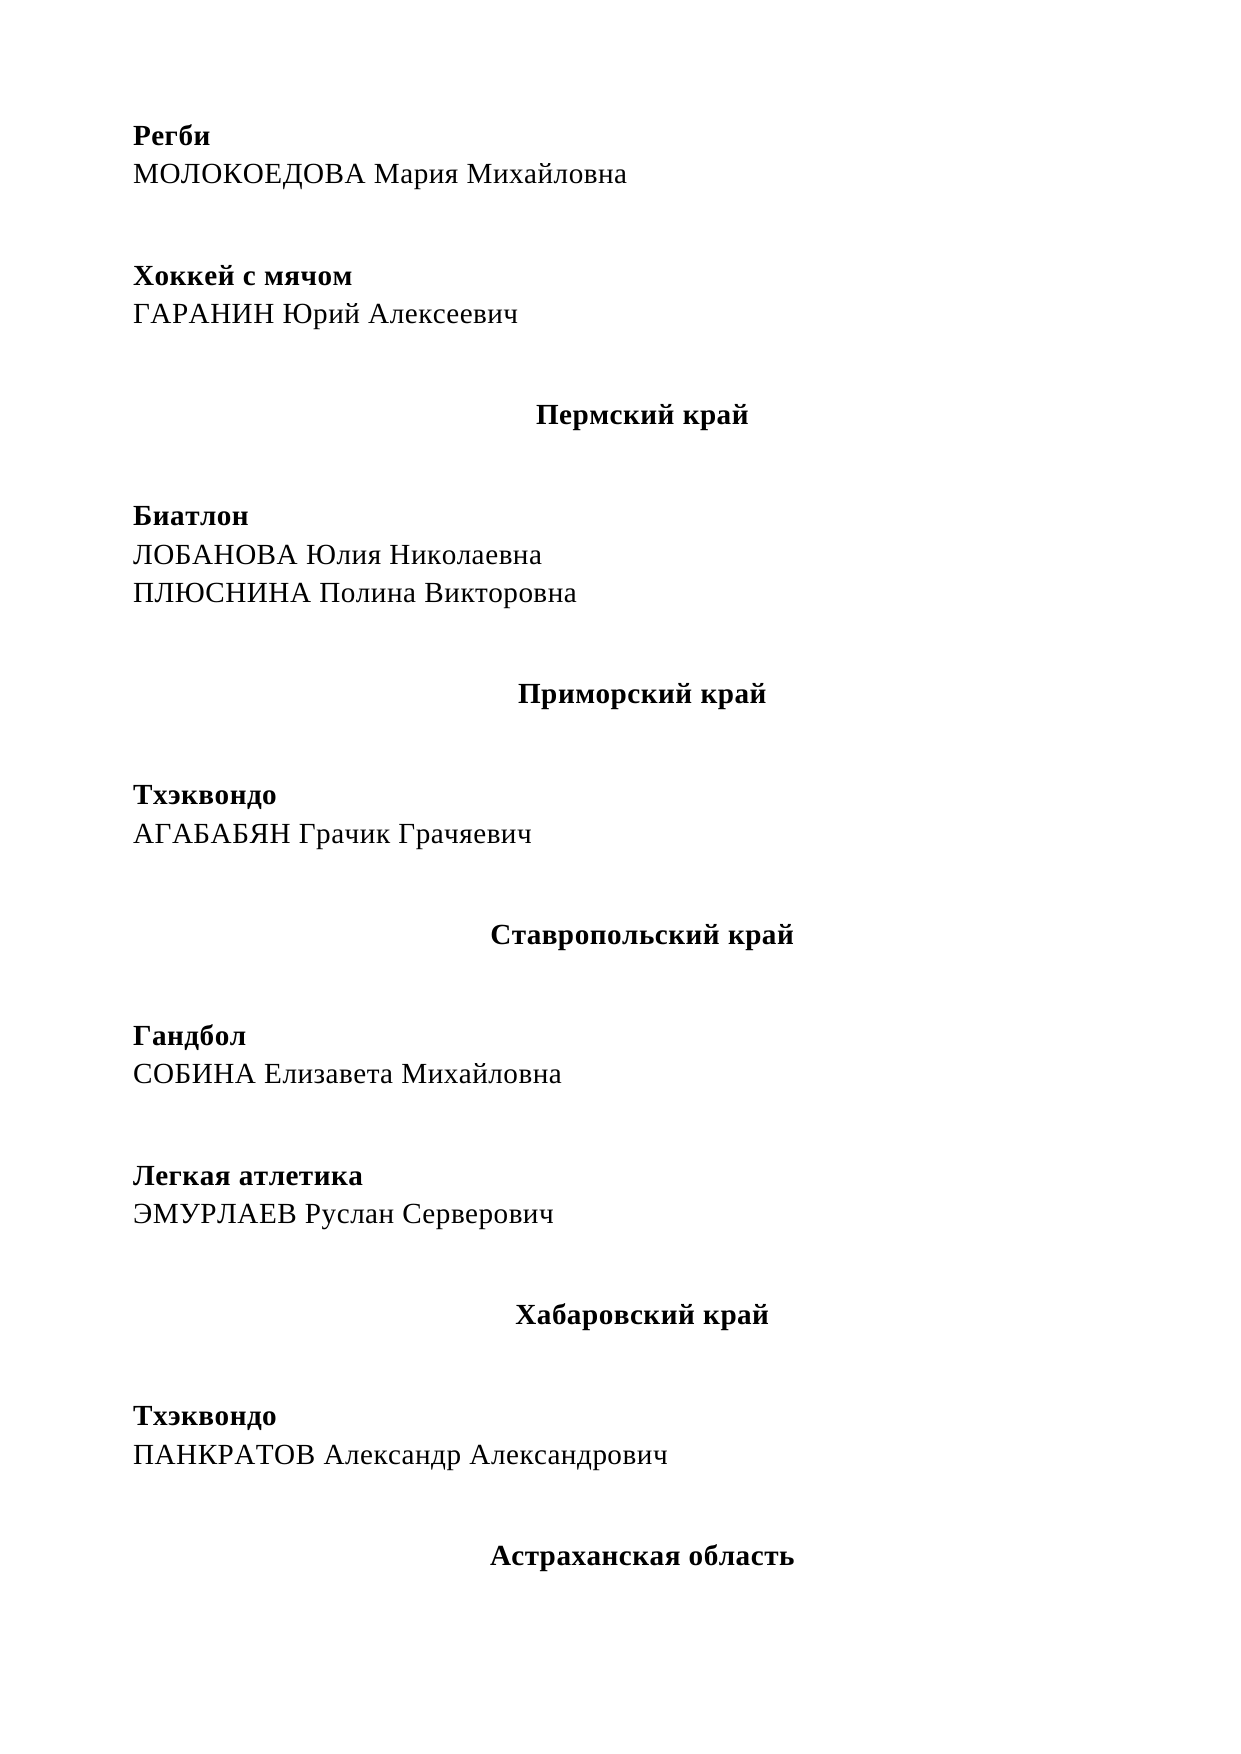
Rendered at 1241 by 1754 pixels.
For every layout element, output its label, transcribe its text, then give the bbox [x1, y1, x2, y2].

text Хоккей с мячом [133, 258, 1152, 291]
text Хабаровский край [133, 1297, 1152, 1331]
text Приморский край [133, 676, 1152, 710]
text Тхэквондо [133, 1398, 1152, 1432]
text ПЛЮСНИНА Полина Викторовна [133, 575, 1152, 609]
text ГАРАНИН Юрий Алексеевич [133, 296, 1152, 330]
text Астраханская область [133, 1538, 1152, 1571]
text Регби [133, 118, 1152, 152]
text Пермский край [133, 397, 1152, 431]
text ЭМУРЛАЕВ Руслан Серверович [133, 1196, 1152, 1230]
text АГАБАБЯН Грачик Грачяевич [133, 816, 1152, 849]
text Биатлон [133, 498, 1152, 532]
text ПАНКРАТОВ Александр Александрович [133, 1437, 1152, 1470]
text СОБИНА Елизавета Михайловна [133, 1057, 1152, 1090]
text ЛОБАНОВА Юлия Николаевна [133, 537, 1152, 570]
text Ставропольский край [133, 917, 1152, 951]
text МОЛОКОЕДОВА Мария Михайловна [133, 157, 1152, 190]
text Гандбол [133, 1018, 1152, 1052]
text Тхэквондо [133, 777, 1152, 811]
text Легкая атлетика [133, 1158, 1152, 1191]
